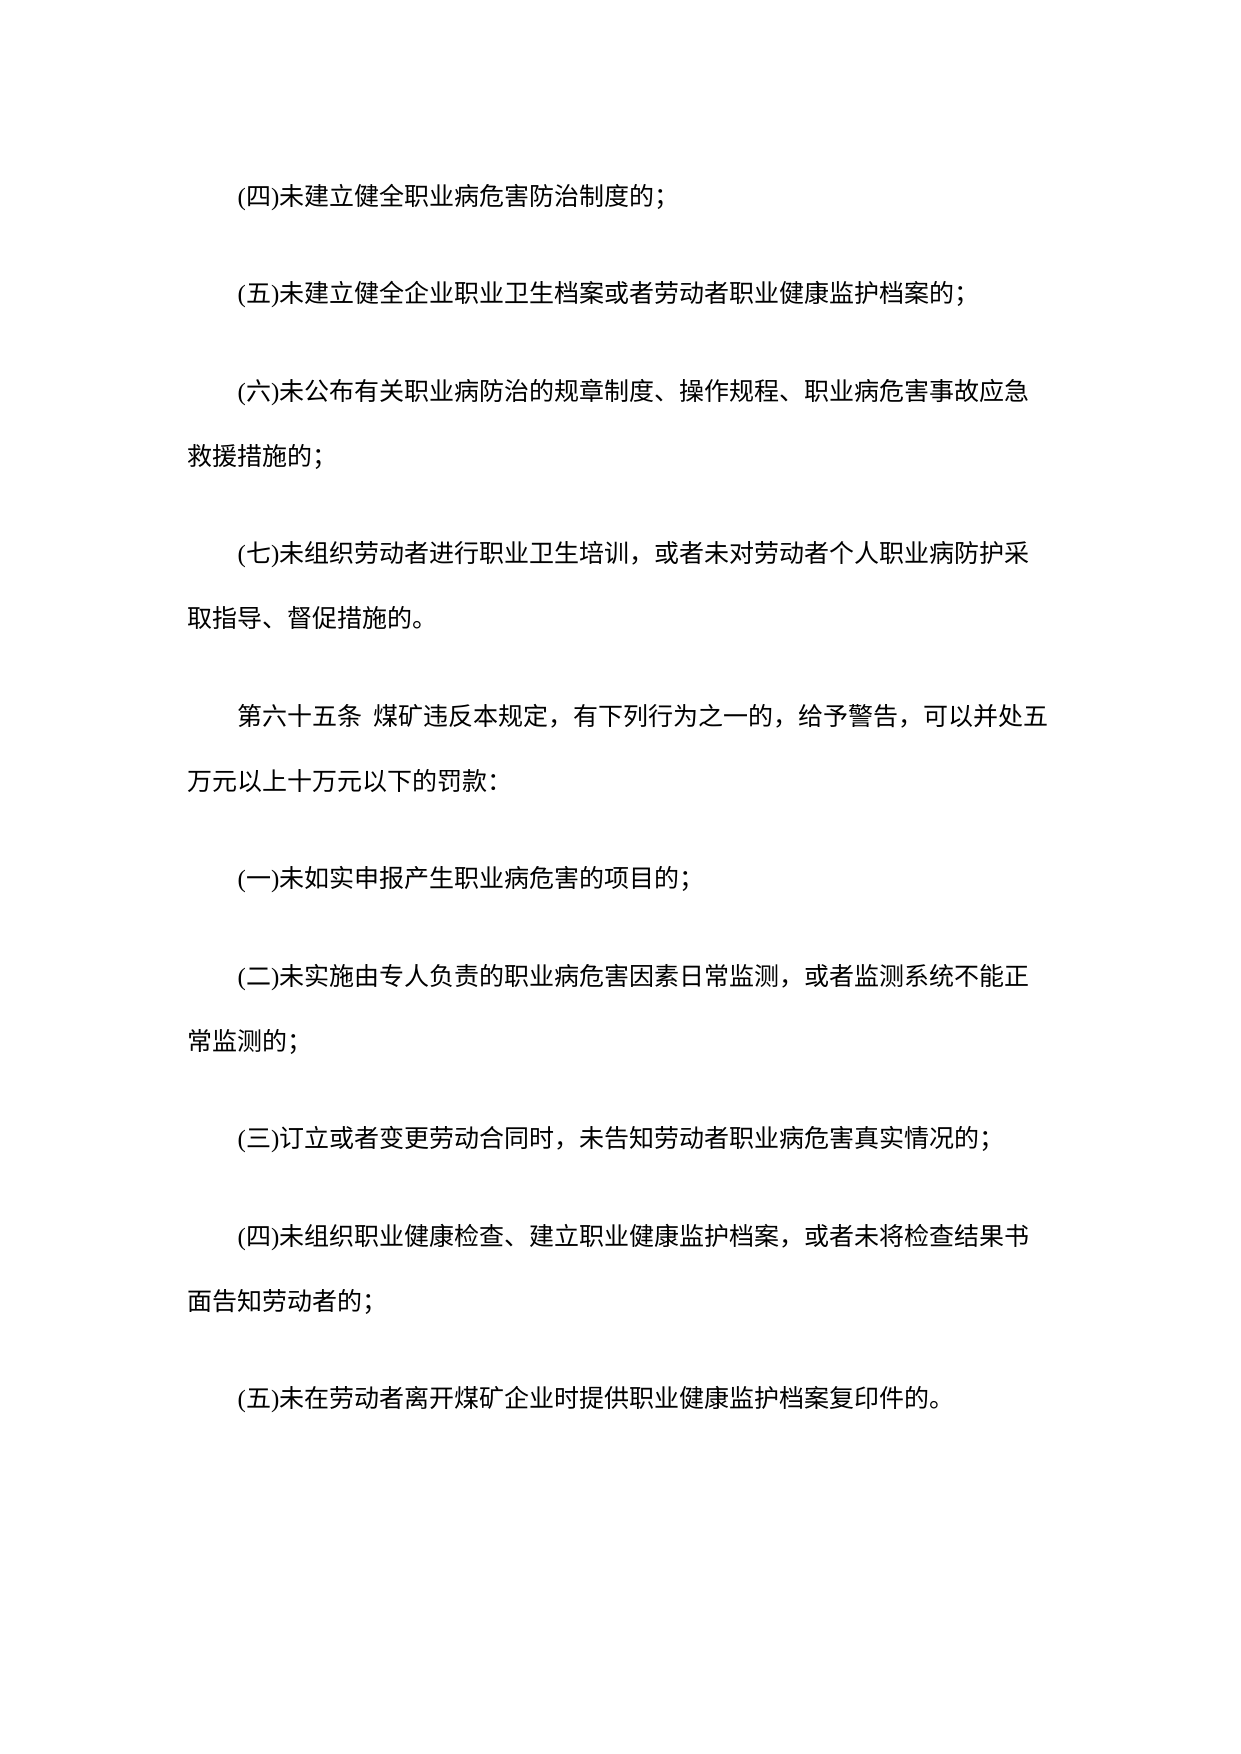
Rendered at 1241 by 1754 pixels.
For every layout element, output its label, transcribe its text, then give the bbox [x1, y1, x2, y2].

text (六)未公布有关职业病防治的规章制度、操作规程、职业病危害事故应急救援措施的； [187, 357, 1053, 487]
text (七)未组织劳动者进行职业卫生培训，或者未对劳动者个人职业病防护采取指导、督促措施的。 [187, 519, 1053, 649]
text (四)未组织职业健康检查、建立职业健康监护档案，或者未将检查结果书面告知劳动者的； [187, 1202, 1053, 1332]
text (二)未实施由专人负责的职业病危害因素日常监测，或者监测系统不能正常监测的； [187, 942, 1053, 1072]
text (一)未如实申报产生职业病危害的项目的； [187, 844, 1053, 909]
text (五)未建立健全企业职业卫生档案或者劳动者职业健康监护档案的； [187, 259, 1053, 324]
text (四)未建立健全职业病危害防治制度的； [187, 162, 1053, 227]
text (三)订立或者变更劳动合同时，未告知劳动者职业病危害真实情况的； [187, 1104, 1053, 1169]
text (五)未在劳动者离开煤矿企业时提供职业健康监护档案复印件的。 [187, 1364, 1053, 1429]
text 第六十五条 煤矿违反本规定，有下列行为之一的，给予警告，可以并处五万元以上十万元以下的罚款： [187, 682, 1053, 812]
